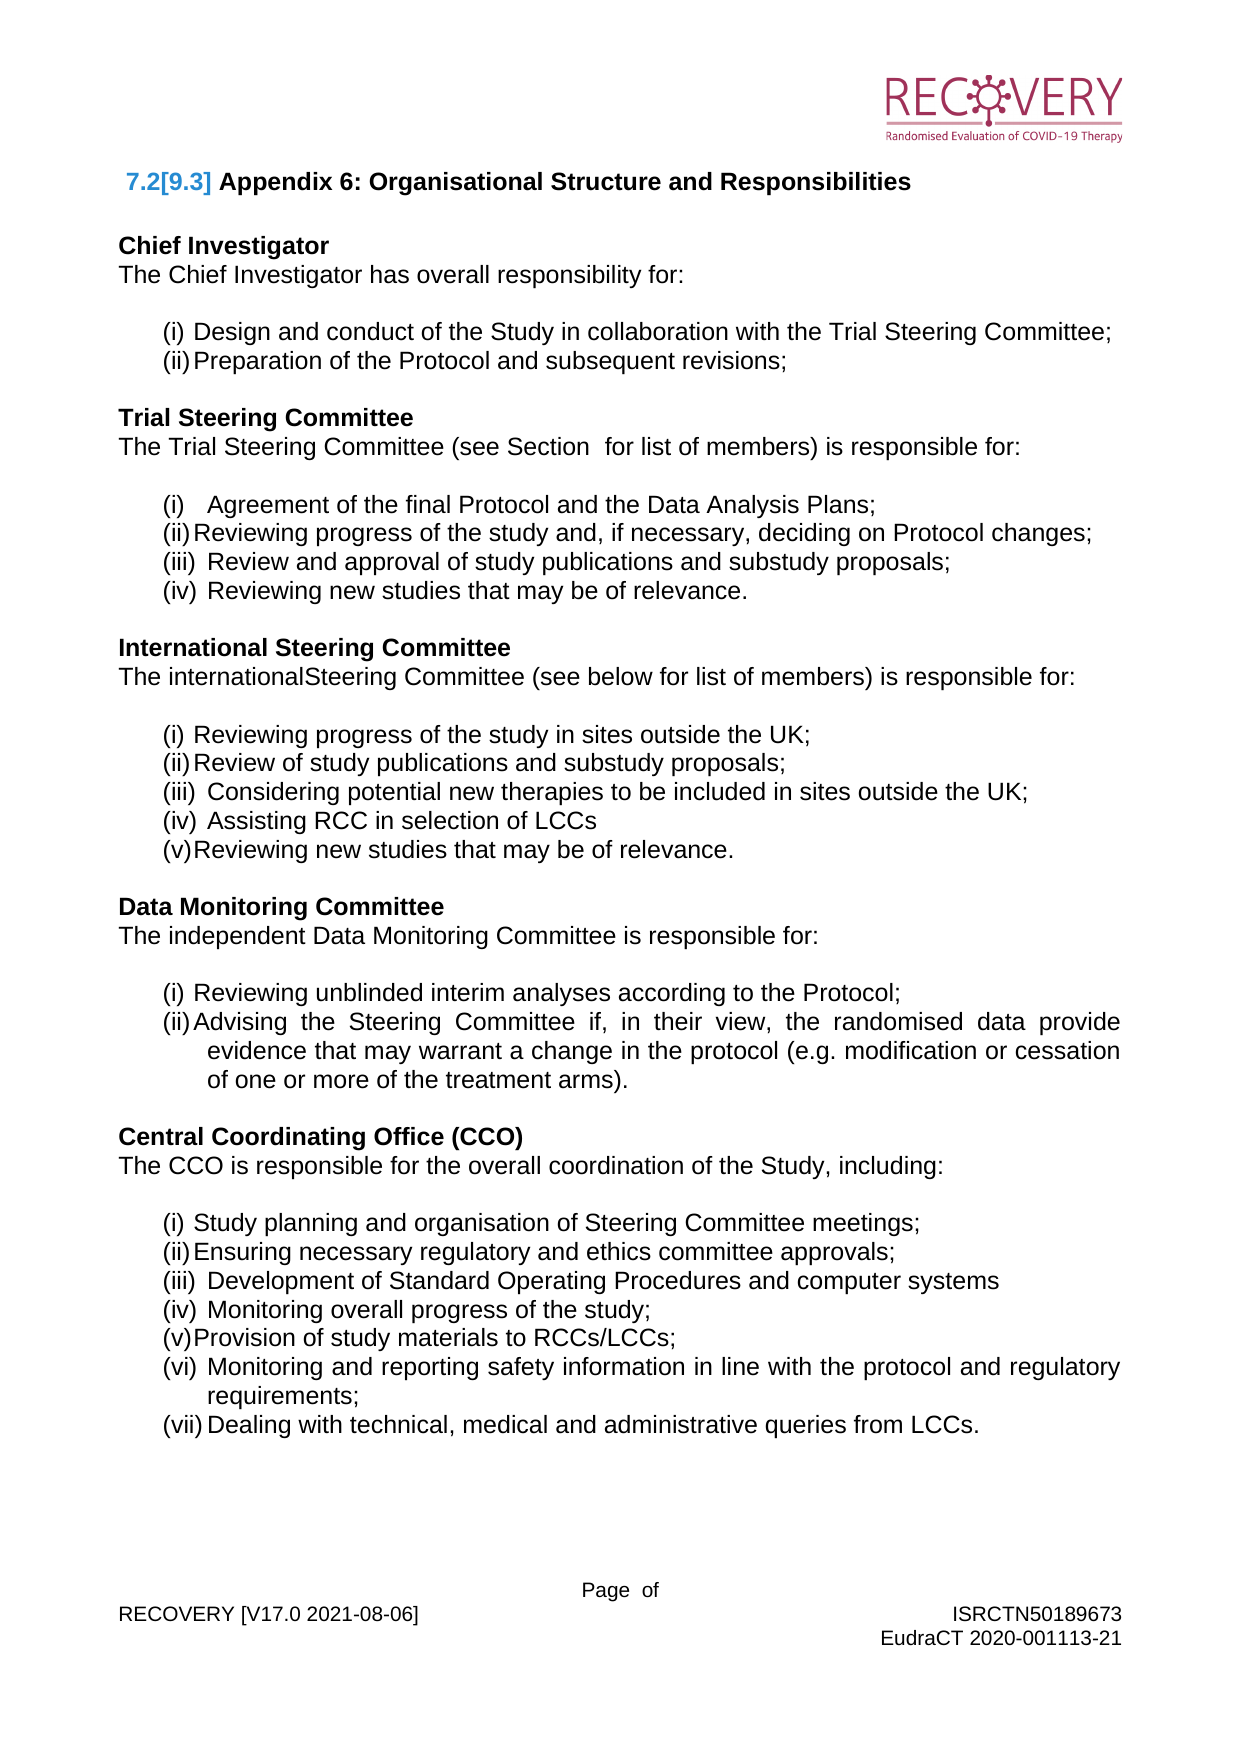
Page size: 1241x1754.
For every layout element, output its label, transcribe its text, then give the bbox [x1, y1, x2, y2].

text The Chief Investigator has overall responsibility for: [118, 260, 1122, 288]
list Monitoring and reporting safety information in line with the protocol and regulatory requirements; [162, 1352, 1122, 1410]
list Study planning and organisation of Steering Committee meetings; [162, 1208, 1122, 1237]
list Agreement of the final Protocol and the Data Analysis Plans; [162, 490, 1122, 518]
list Assisting RCC in selection of LCCs [162, 806, 1122, 835]
list Advising the Steering Committee if, in their view, the randomised data provide evidence that may warrant a change in the protocol (e.g. modification or cessation of one or more of the treatment arms). [162, 1007, 1122, 1093]
list Review and approval of study publications and substudy proposals; [162, 547, 1122, 576]
list Design and conduct of the Study in collaboration with the Trial Steering Committee; [162, 317, 1122, 346]
subtitle Appendix 6: Organisational Structure and Responsibilities [126, 167, 1122, 196]
list Dealing with technical, medical and administrative queries from LCCs. [162, 1410, 1122, 1438]
text Trial Steering Committee [118, 403, 1122, 432]
text Chief Investigator [118, 231, 1122, 260]
list Considering potential new therapies to be included in sites outside the UK; [162, 777, 1122, 806]
list Preparation of the Protocol and subsequent revisions; [162, 346, 1122, 375]
list Reviewing progress of the study in sites outside the UK; [162, 720, 1122, 748]
list Reviewing unblinded interim analyses according to the Protocol; [162, 978, 1122, 1007]
list Ensuring necessary regulatory and ethics committee approvals; [162, 1237, 1122, 1266]
text The internationalSteering Committee (see below for list of members) is responsible for: [118, 662, 1122, 691]
list Review of study publications and substudy proposals; [162, 748, 1122, 777]
list Development of Standard Operating Procedures and computer systems [162, 1266, 1122, 1295]
text Data Monitoring Committee [118, 892, 1122, 921]
text International Steering Committee [118, 633, 1122, 662]
list Reviewing new studies that may be of relevance. [162, 835, 1122, 863]
picture [886, 75, 1123, 143]
text The CCO is responsible for the overall coordination of the Study, including: [118, 1151, 1122, 1180]
text Central Coordinating Office (CCO) [118, 1122, 1122, 1151]
list Reviewing progress of the study and, if necessary, deciding on Protocol changes; [162, 518, 1122, 547]
text The Trial Steering Committee (see Section 0 for list of members) is responsible for: [118, 432, 1122, 461]
list Monitoring overall progress of the study; [162, 1295, 1122, 1323]
text The independent Data Monitoring Committee is responsible for: [118, 921, 1122, 950]
list Provision of study materials to RCCs/LCCs; [162, 1323, 1122, 1352]
list Reviewing new studies that may be of relevance. [162, 576, 1122, 605]
